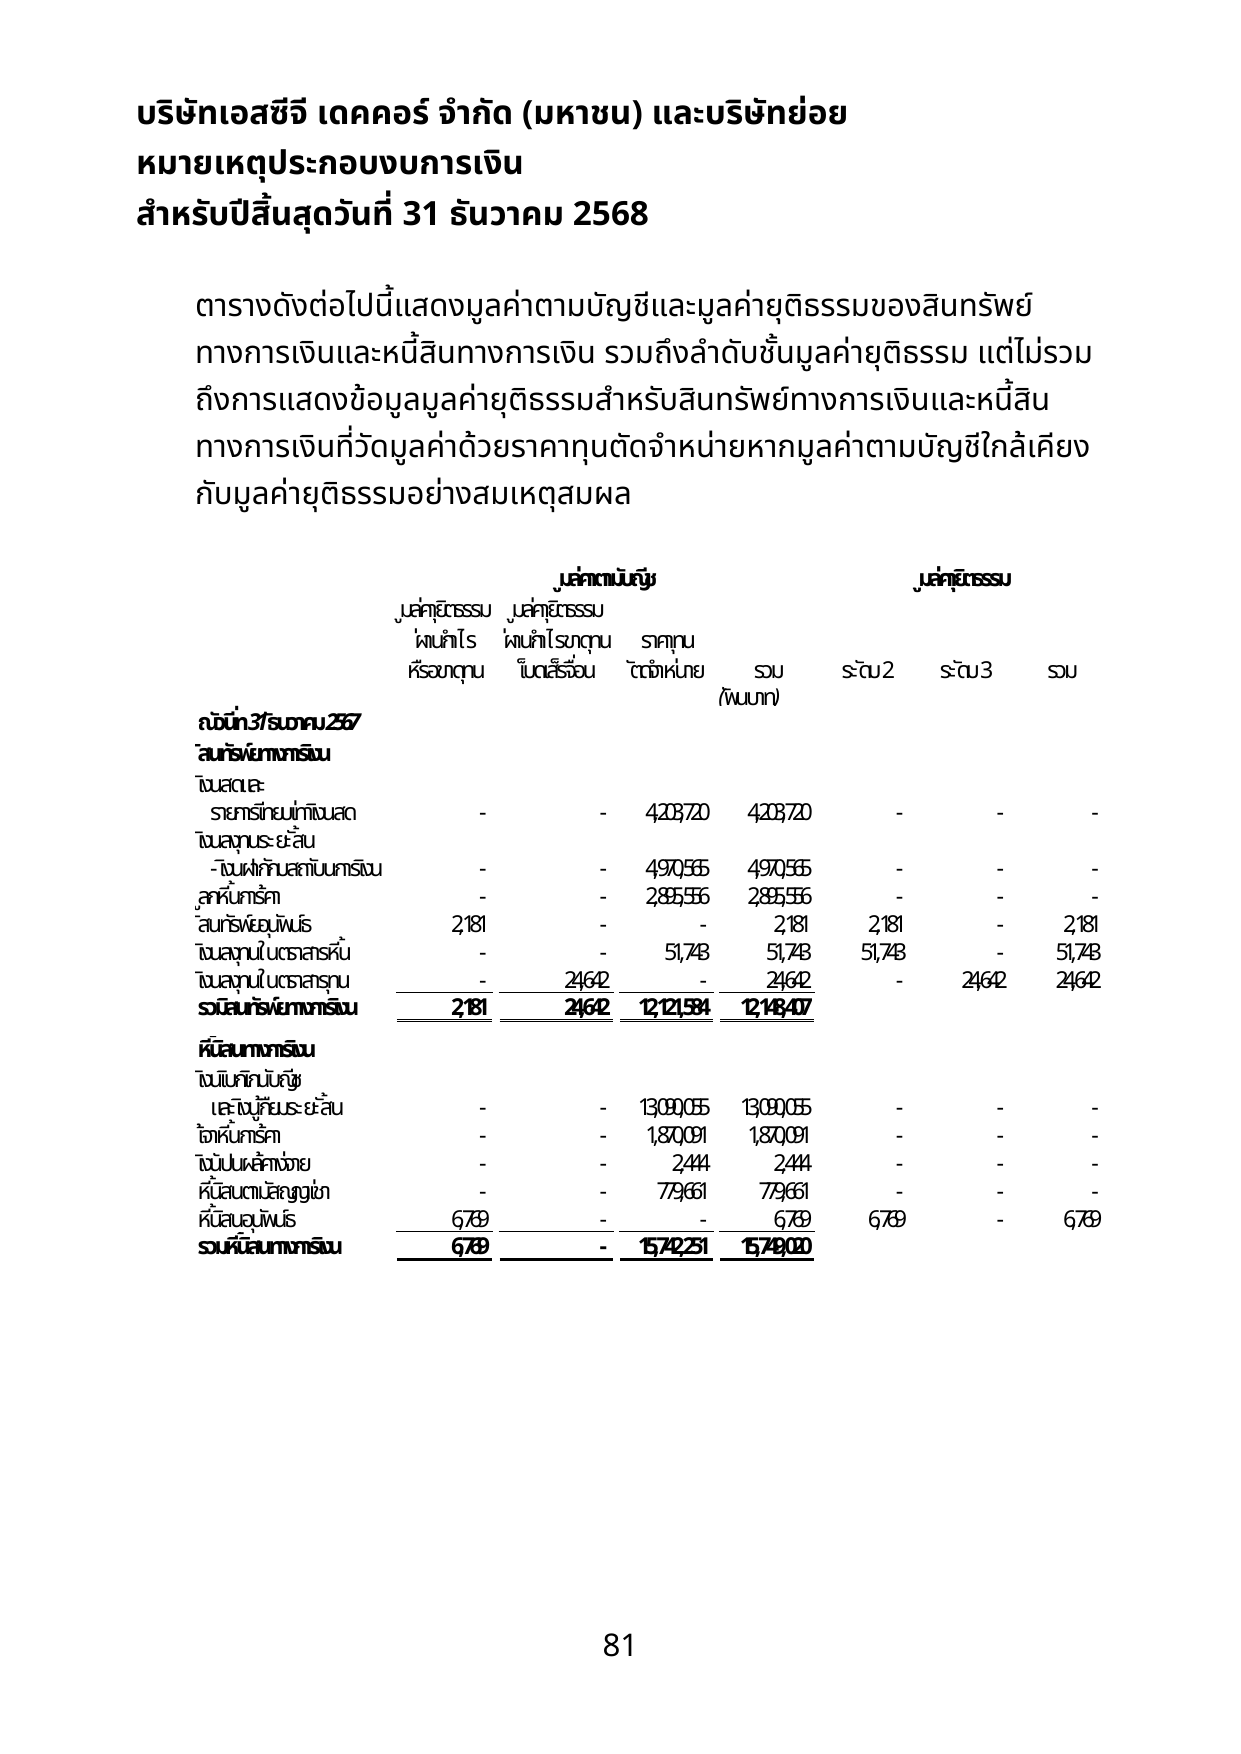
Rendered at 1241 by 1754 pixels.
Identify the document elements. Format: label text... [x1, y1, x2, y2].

text ตารางดังต่อไปนี้แสดงมูลค่าตามบัญชีและมูลค่ายุติธรรมของสินทรัพย์ทางการเงินและหนี้สินทางการเงิน รวมถึงลำดับชั้นมูลค่ายุติธรรม แต่ไม่รวมถึงการแสดงข้อมูลมูลค่ายุติธรรมสำหรับสินทรัพย์ทางการเงินและหนี้สินทางการเงินที่วัดมูลค่าด้วยราคาทุนตัดจำหน่ายหากมูลค่าตามบัญชีใกล้เคียงกับมูลค่ายุติธรรมอย่างสมเหตุสมผล [195, 283, 1104, 519]
